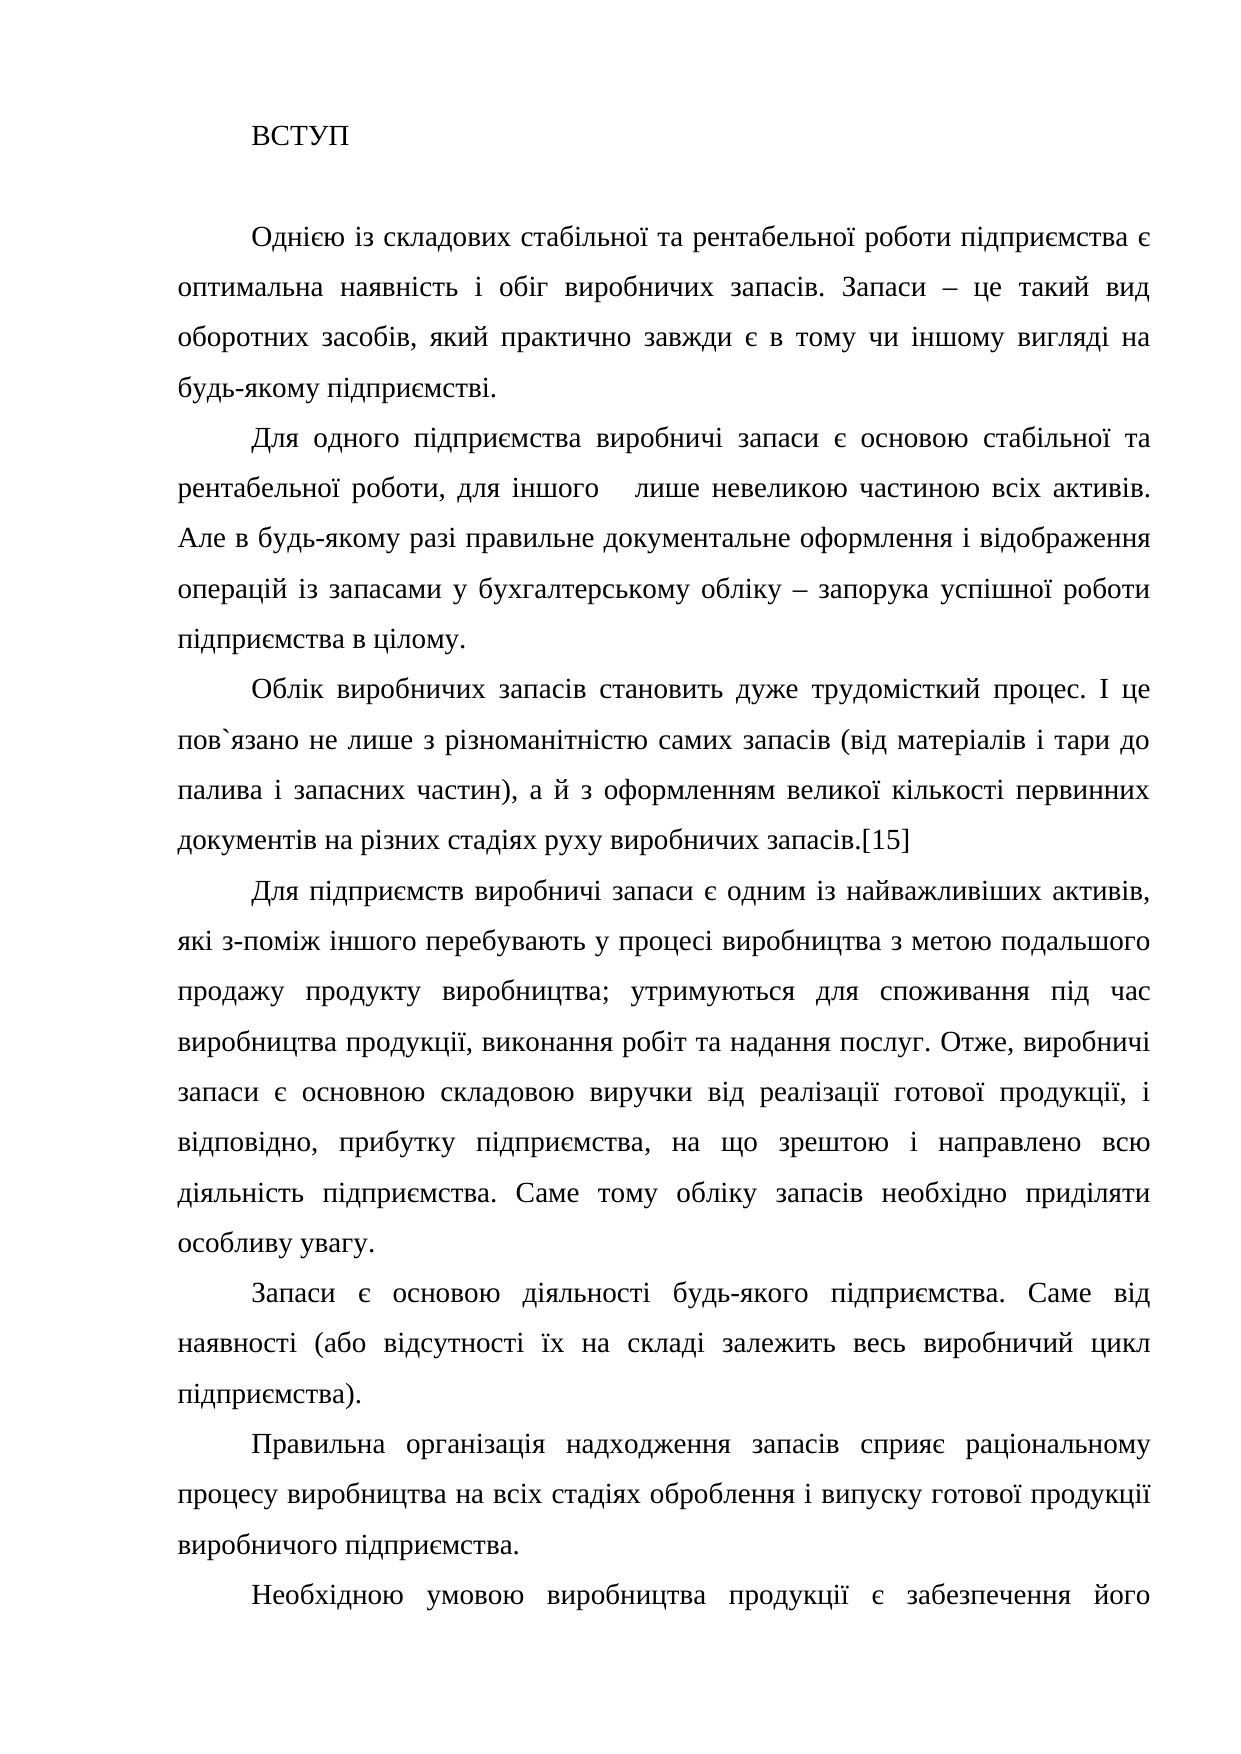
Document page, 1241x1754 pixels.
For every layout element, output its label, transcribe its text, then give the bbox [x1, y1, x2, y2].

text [177, 1577, 1152, 1611]
text Однією із складових стабільної та рентабельної роботи підприємства є оптимальна наявність і обіг виробничих запасів. Запаси – це такий вид оборотних засобів, який практично завжди є в тому чи іншому вигляді на будь-якому підприємстві. [177, 219, 1152, 403]
text Правильна організація надходження запасів сприяє раціональному процесу виробництва на всіх стадіях оброблення і випуску готової продукції виробничого підприємства. [177, 1426, 1152, 1560]
text Для підприємств виробничі запаси є одним із найважливіших активів, які з-поміж іншого перебувають у процесі виробництва з метою подальшого продажу продукту виробництва; утримуються для споживання під час виробництва продукції, виконання робіт та надання послуг. Отже, виробничі запаси є основною складовою виручки від реалізації готової продукції, і відповідно, прибутку підприємства, на що зрештою і направлено всю діяльність підприємства. Саме тому обліку запасів необхідно приділяти особливу увагу. [177, 873, 1152, 1258]
text Запаси є основою діяльності будь-якого підприємства. Саме від наявності (або відсутності їх на складі залежить весь виробничий цикл підприємства). [177, 1275, 1152, 1409]
text ВСТУП [177, 118, 1152, 152]
text Облік виробничих запасів становить дуже трудомісткий процес. І це пов`язано не лише з різноманітністю самих запасів (від матеріалів і тари до палива і запасних частин), а й з оформленням великої кількості первинних документів на різних стадіях руху виробничих запасів.[15] [177, 672, 1152, 856]
text Для одного підприємства виробничі запаси є основою стабільної та рентабельної роботи, для іншого лише невеликою частиною всіх активів. Але в будь-якому разі правильне документальне оформлення і відображення операцій із запасами у бухгалтерському обліку – запорука успішної роботи підприємства в цілому. [177, 420, 1152, 655]
